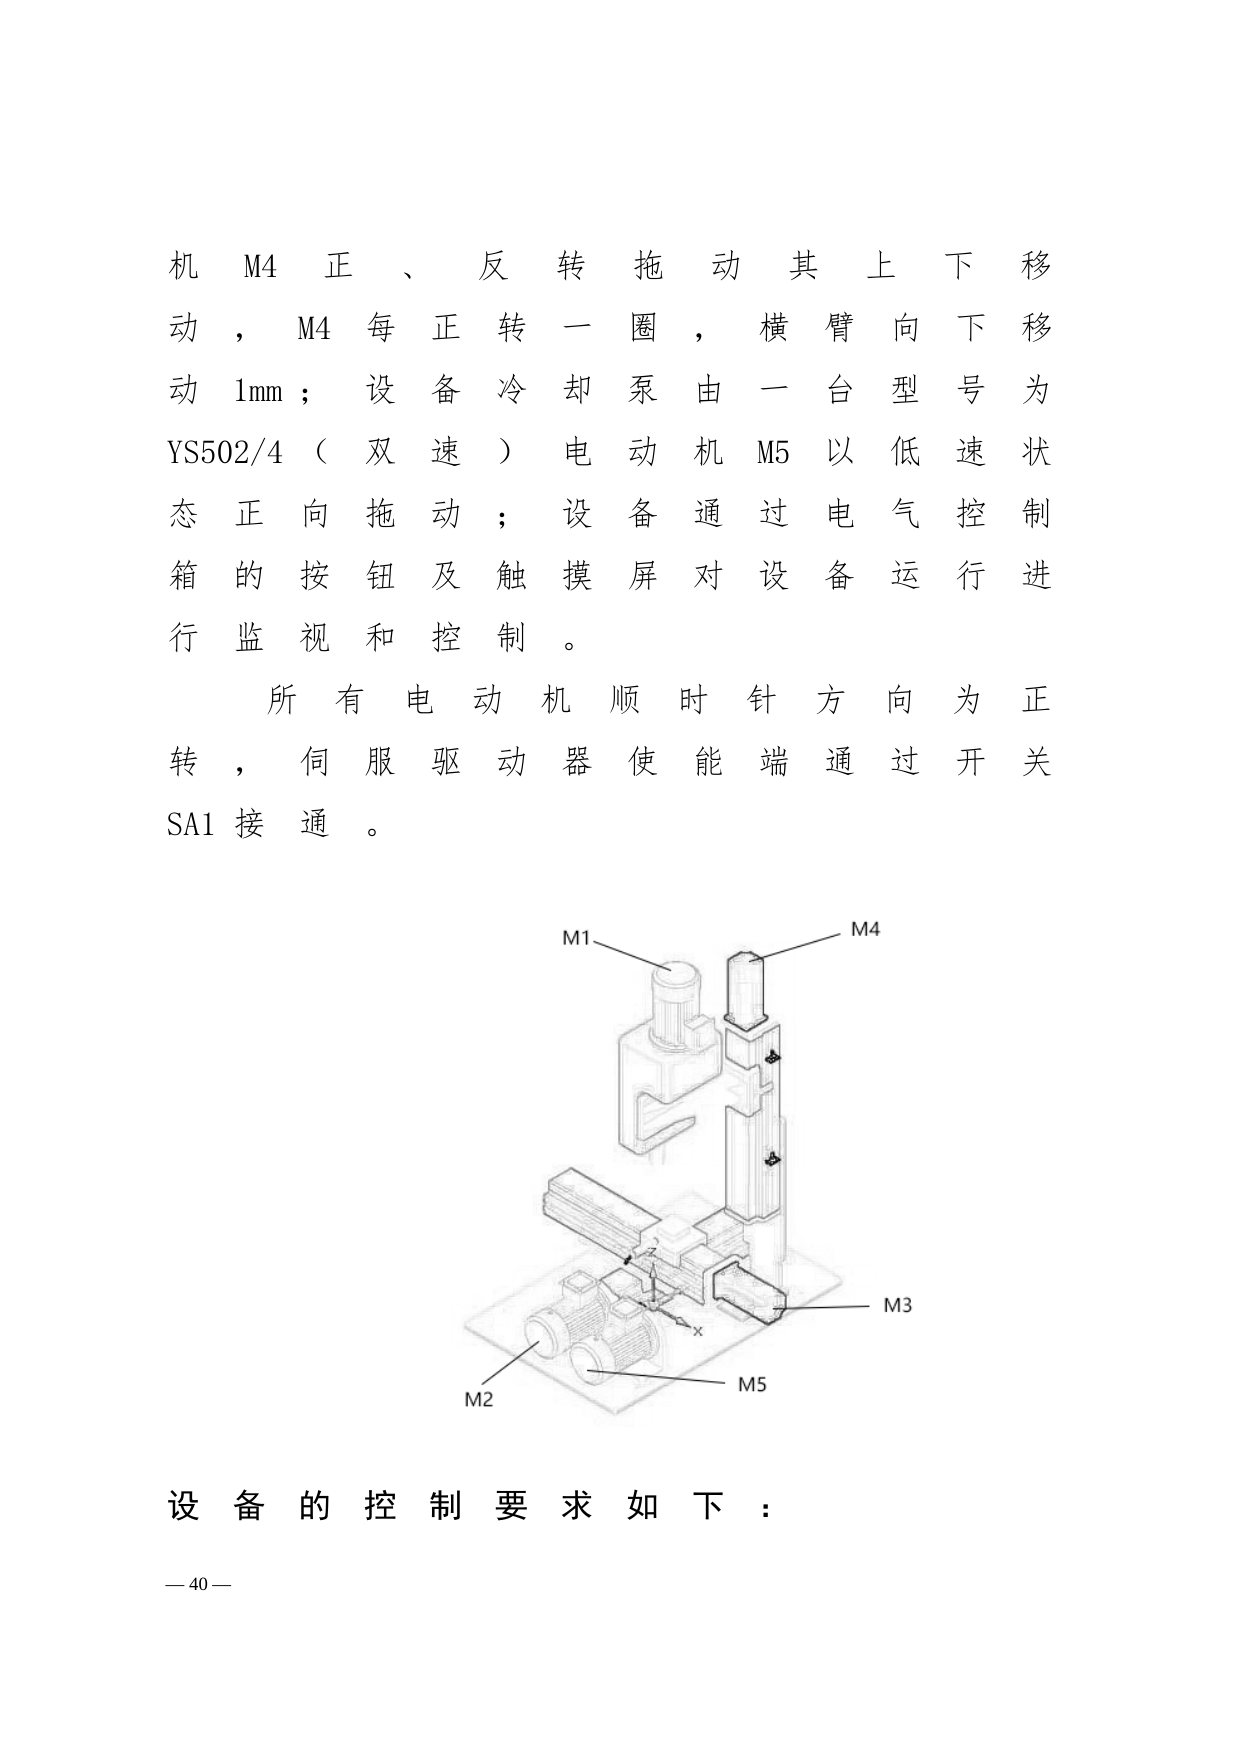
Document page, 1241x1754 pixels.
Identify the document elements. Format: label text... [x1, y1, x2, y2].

text 所有电动机顺时针方向为正转，伺服驱动器使能端通过开关SA1接通。 [167, 666, 1085, 852]
picture [232, 864, 1236, 1453]
text 设备的控制要求如下： [167, 1472, 1085, 1534]
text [167, 232, 1085, 666]
